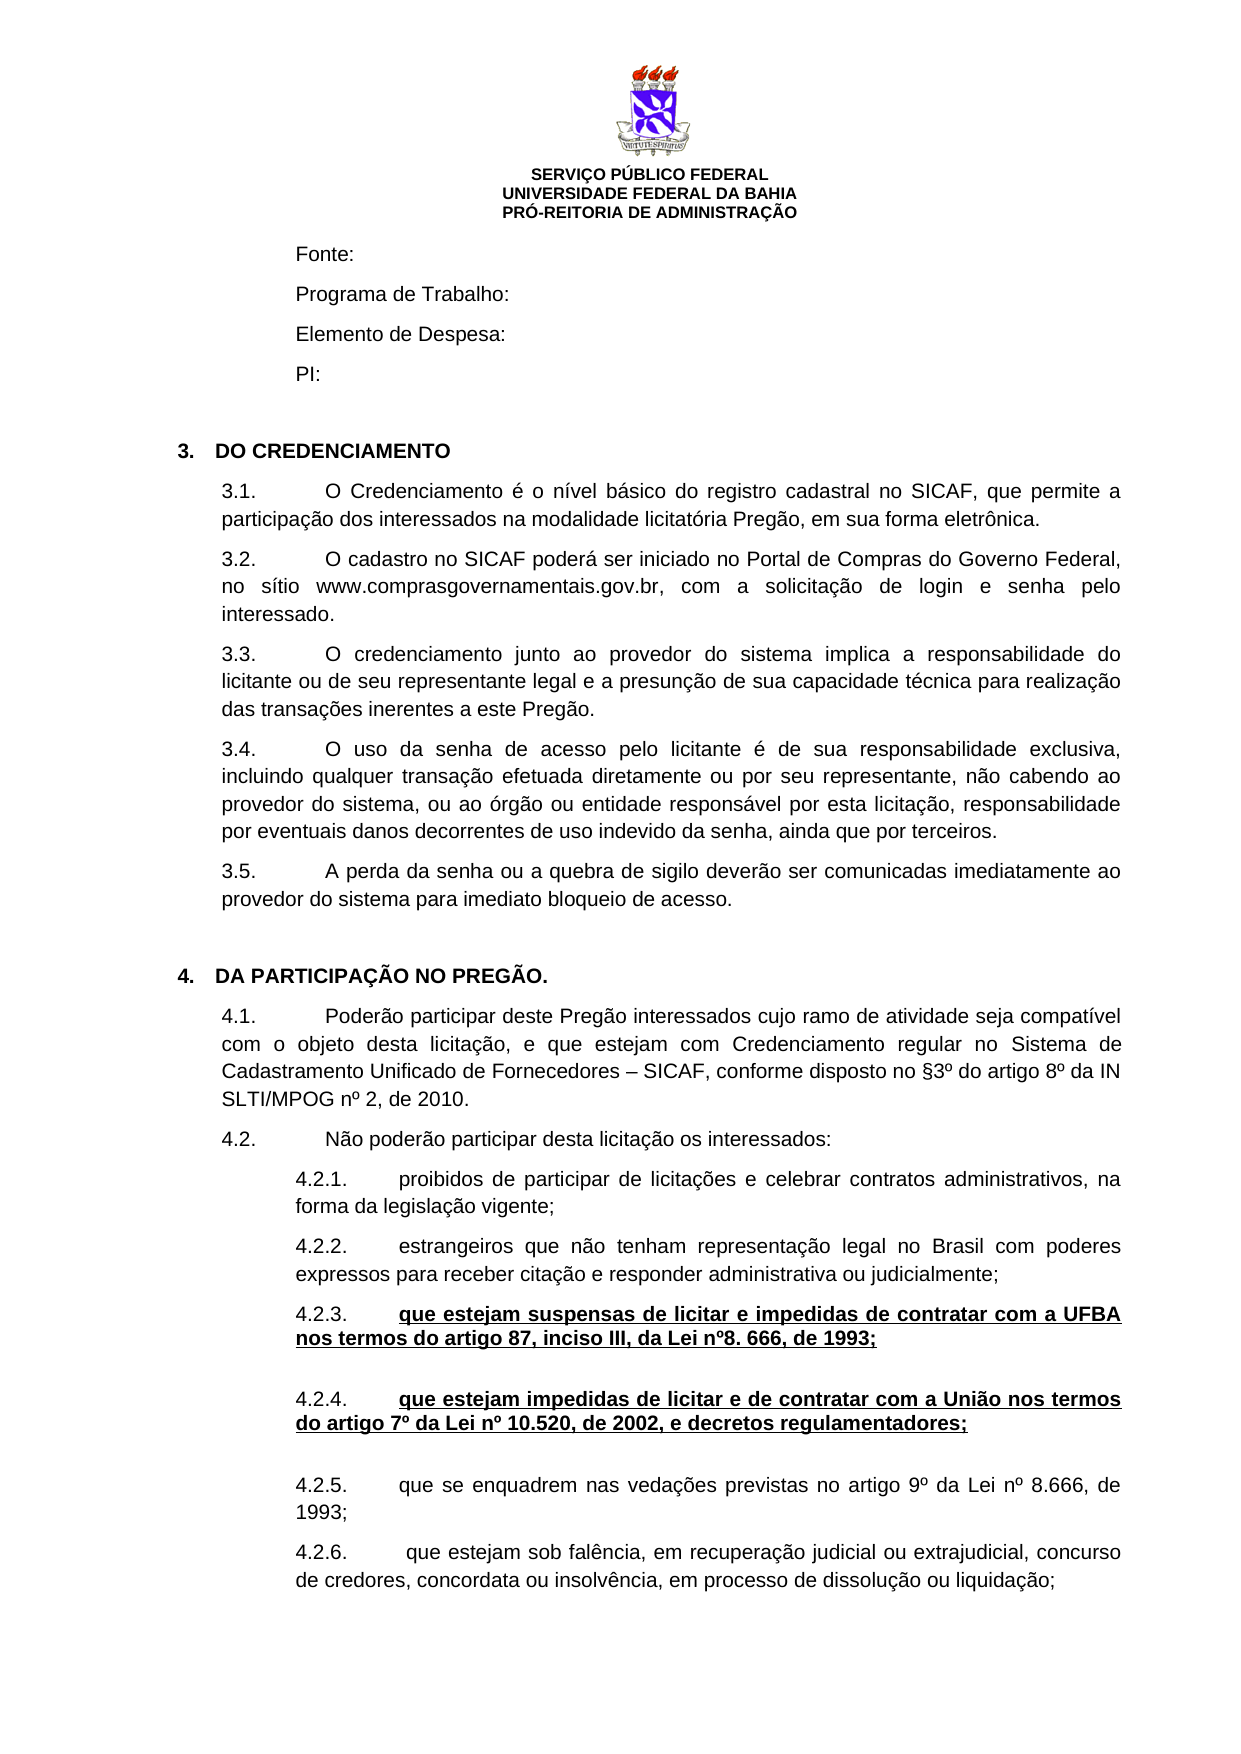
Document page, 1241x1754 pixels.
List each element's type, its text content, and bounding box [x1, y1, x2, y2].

text Programa de Trabalho: [295, 282, 1122, 306]
text DO CREDENCIAMENTO [177, 439, 1122, 463]
text Elemento de Despesa: [295, 322, 1122, 346]
list que estejam impedidas de licitar e de contratar com a União nos termos do artigo 7º da Lei nº 10.520, de 2002, e decretos regulamentadores; [295, 1387, 1122, 1435]
list que se enquadrem nas vedações previstas no artigo 9º da Lei nº 8.666, de 1993; [295, 1472, 1122, 1524]
list O Credenciamento é o nível básico do registro cadastral no SICAF, que permite a participação dos interessados na modalidade licitatória Pregão, em sua forma eletrônica. [221, 479, 1122, 531]
list proibidos de participar de licitações e celebrar contratos administrativos, na forma da legislação vigente; [295, 1167, 1122, 1218]
text DA PARTICIPAÇÃO NO PREGÃO. [177, 964, 1122, 988]
list A perda da senha ou a quebra de sigilo deverão ser comunicadas imediatamente ao provedor do sistema para imediato bloqueio de acesso. [221, 859, 1122, 911]
list O credenciamento junto ao provedor do sistema implica a responsabilidade do licitante ou de seu representante legal e a presunção de sua capacidade técnica para realização das transações inerentes a este Pregão. [221, 642, 1122, 721]
list O cadastro no SICAF poderá ser iniciado no Portal de Compras do Governo Federal, no sítio www.comprasgovernamentais.gov.br, com a solicitação de login e senha pelo interessado. [221, 547, 1122, 626]
text PI: [295, 362, 1122, 386]
list estrangeiros que não tenham representação legal no Brasil com poderes expressos para receber citação e responder administrativa ou judicialmente; [295, 1234, 1122, 1286]
list Não poderão participar desta licitação os interessados: [221, 1127, 1122, 1151]
picture [616, 64, 691, 158]
text Fonte: [295, 242, 1122, 266]
list que estejam sob falência, em recuperação judicial ou extrajudicial, concurso de credores, concordata ou insolvência, em processo de dissolução ou liquidação; [295, 1540, 1122, 1591]
list que estejam suspensas de licitar e impedidas de contratar com a UFBA nos termos do artigo 87, inciso III, da Lei nº8. 666, de 1993; [295, 1302, 1122, 1349]
list Poderão participar deste Pregão interessados cujo ramo de atividade seja compatível com o objeto desta licitação, e que estejam com Credenciamento regular no Sistema de Cadastramento Unificado de Fornecedores – SICAF, conforme disposto no §3º do artigo 8º da IN SLTI/MPOG nº 2, de 2010. [221, 1004, 1122, 1111]
list O uso da senha de acesso pelo licitante é de sua responsabilidade exclusiva, incluindo qualquer transação efetuada diretamente ou por seu representante, não cabendo ao provedor do sistema, ou ao órgão ou entidade responsável por esta licitação, responsabilidade por eventuais danos decorrentes de uso indevido da senha, ainda que por terceiros. [221, 737, 1122, 843]
